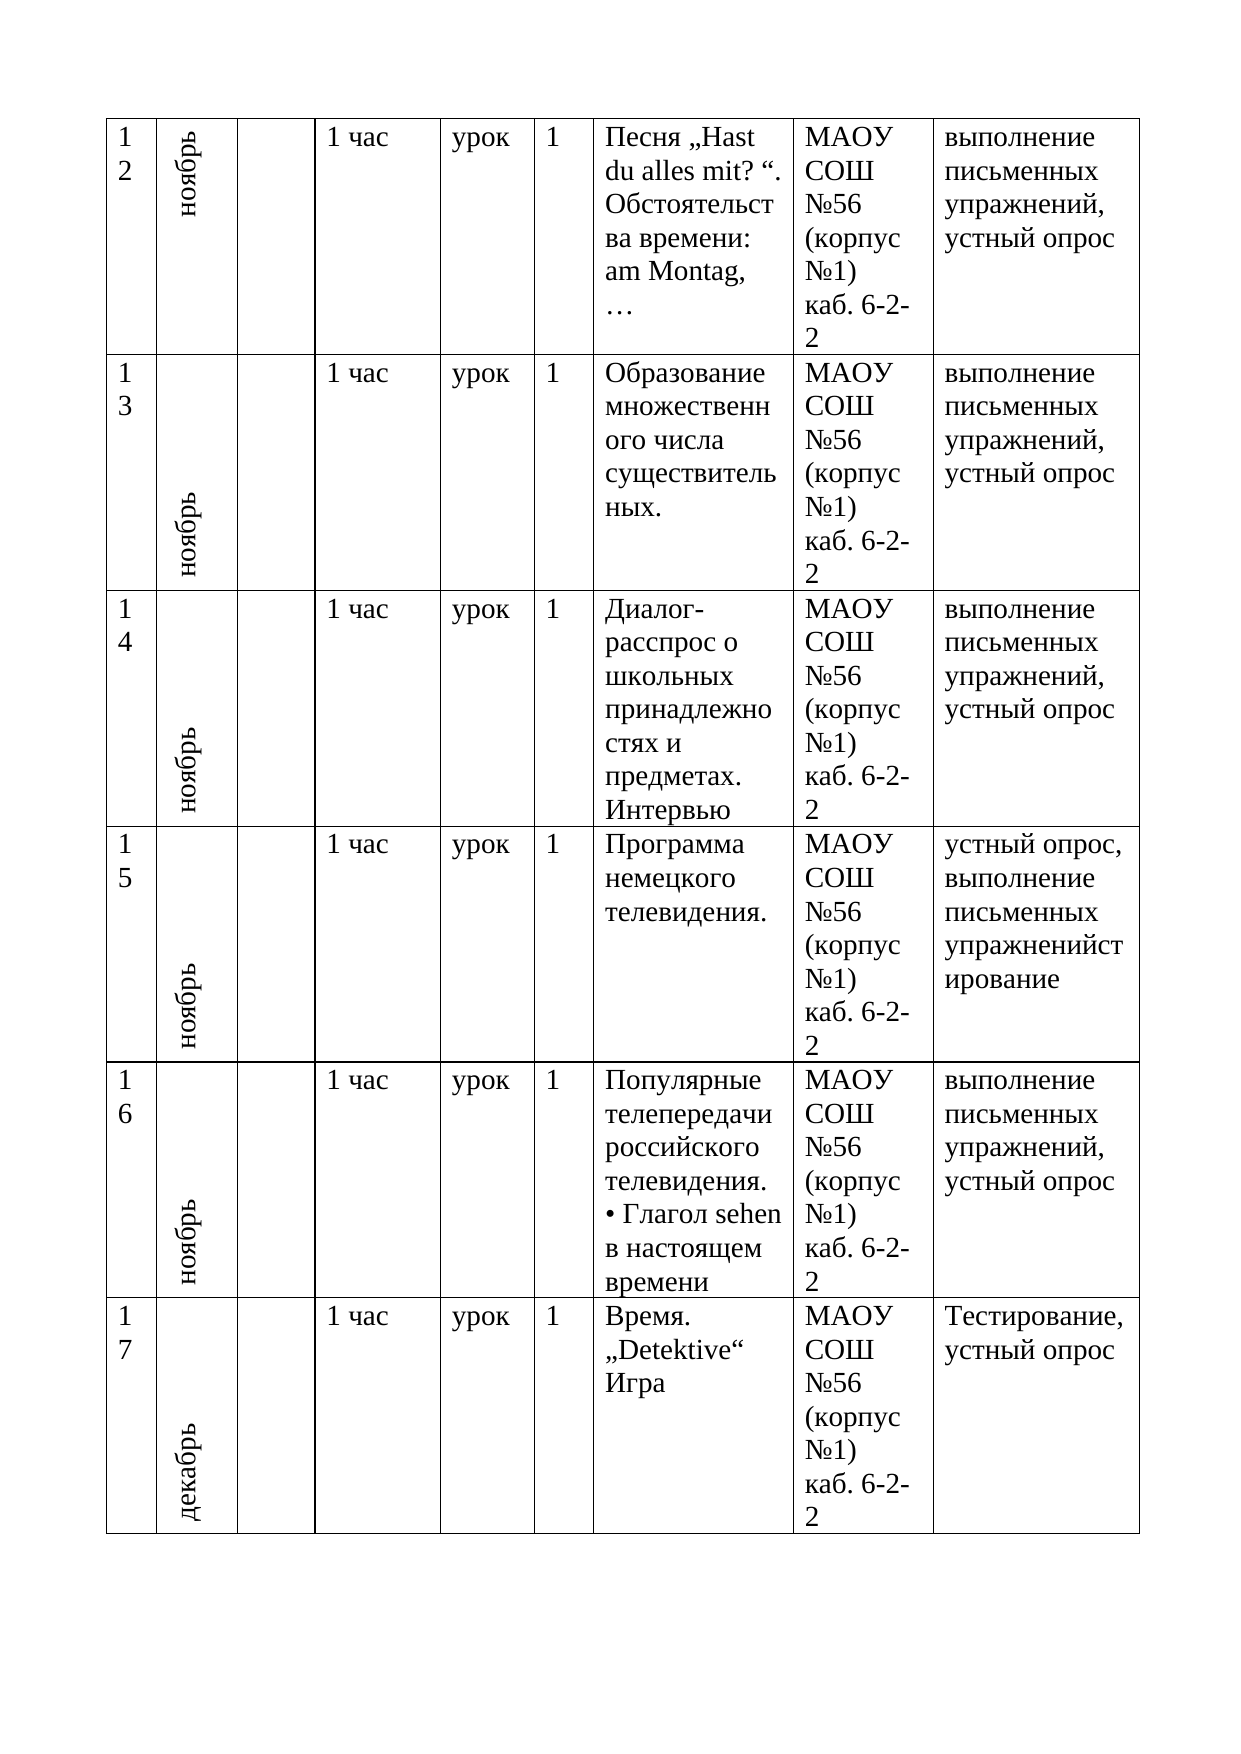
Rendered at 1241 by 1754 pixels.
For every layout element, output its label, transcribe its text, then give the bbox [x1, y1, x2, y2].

table_cell ноябрь [157, 1063, 237, 1297]
table_cell Время. „Detektive“ Игра [594, 1298, 793, 1533]
table_cell Тестирование, устный опрос [934, 1298, 1139, 1533]
table_cell урок [441, 119, 534, 354]
table_cell 1 час [316, 1298, 440, 1533]
table_cell МАОУ СОШ №56 (корпус №1) каб. 6-2-2 [794, 1063, 933, 1297]
table_cell Диалог-расспрос о школьных принадлежностях и предметах. Интервью [594, 591, 793, 826]
table_cell Образование множественного числа существительных. [594, 355, 793, 590]
table_cell 1 час [316, 591, 440, 826]
table_cell ноябрь [157, 355, 237, 590]
table_cell 1 [535, 119, 593, 354]
table_cell 14 [107, 591, 156, 826]
table_cell МАОУ СОШ №56 (корпус №1) каб. 6-2-2 [794, 827, 933, 1061]
table_cell 13 [107, 355, 156, 590]
table_cell 1 час [316, 1063, 440, 1297]
table_cell урок [441, 355, 534, 590]
table_cell 1 час [316, 827, 440, 1061]
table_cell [794, 119, 933, 354]
table_cell урок [441, 591, 534, 826]
table_cell урок [441, 827, 534, 1061]
table_cell ноябрь [157, 119, 237, 354]
table_cell 12 [107, 119, 156, 354]
table_cell [238, 591, 314, 826]
table_cell 1 час [316, 355, 440, 590]
table_cell Программа немецкого телевидения. [594, 827, 793, 1061]
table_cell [934, 119, 1139, 354]
table_cell урок [441, 1063, 534, 1297]
table_cell урок [441, 1298, 534, 1533]
table_cell 1 час [316, 119, 440, 354]
table_cell выполнение письменных упражнений, устный опрос [934, 355, 1139, 590]
table_cell устный опрос, выполнение письменных упражненийстирование [934, 827, 1139, 1061]
table_cell 1 [535, 1063, 593, 1297]
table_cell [794, 1298, 933, 1533]
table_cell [934, 1063, 1139, 1297]
table_cell [238, 1063, 314, 1297]
table_cell МАОУ СОШ №56 (корпус №1) каб. 6-2-2 [794, 591, 933, 826]
table_cell 1 [535, 827, 593, 1061]
table_cell [238, 1298, 314, 1533]
table_cell 1 [535, 591, 593, 826]
table_cell МАОУ СОШ №56 (корпус №1) каб. 6-2-2 [794, 355, 933, 590]
table_cell Популярные телепередачи российского телевидения. • Глагол sehen в настоящем времени [594, 1063, 793, 1297]
table_cell 15 [107, 827, 156, 1061]
table_cell 16 [107, 1063, 156, 1297]
table_cell 17 [107, 1298, 156, 1533]
table_cell ноябрь [157, 591, 237, 826]
table_cell [238, 827, 314, 1061]
table_cell 1 [535, 1298, 593, 1533]
table_cell декабрь [157, 1298, 237, 1533]
table_cell [238, 119, 314, 354]
table_cell 1 [535, 355, 593, 590]
table_cell [238, 355, 314, 590]
table_cell ноябрь [157, 827, 237, 1061]
table_cell выполнение письменных упражнений, устный опрос [934, 591, 1139, 826]
table_cell Песня „Hast du alles mit? “. Обстоятельства времени: am Montag, … [594, 119, 793, 354]
